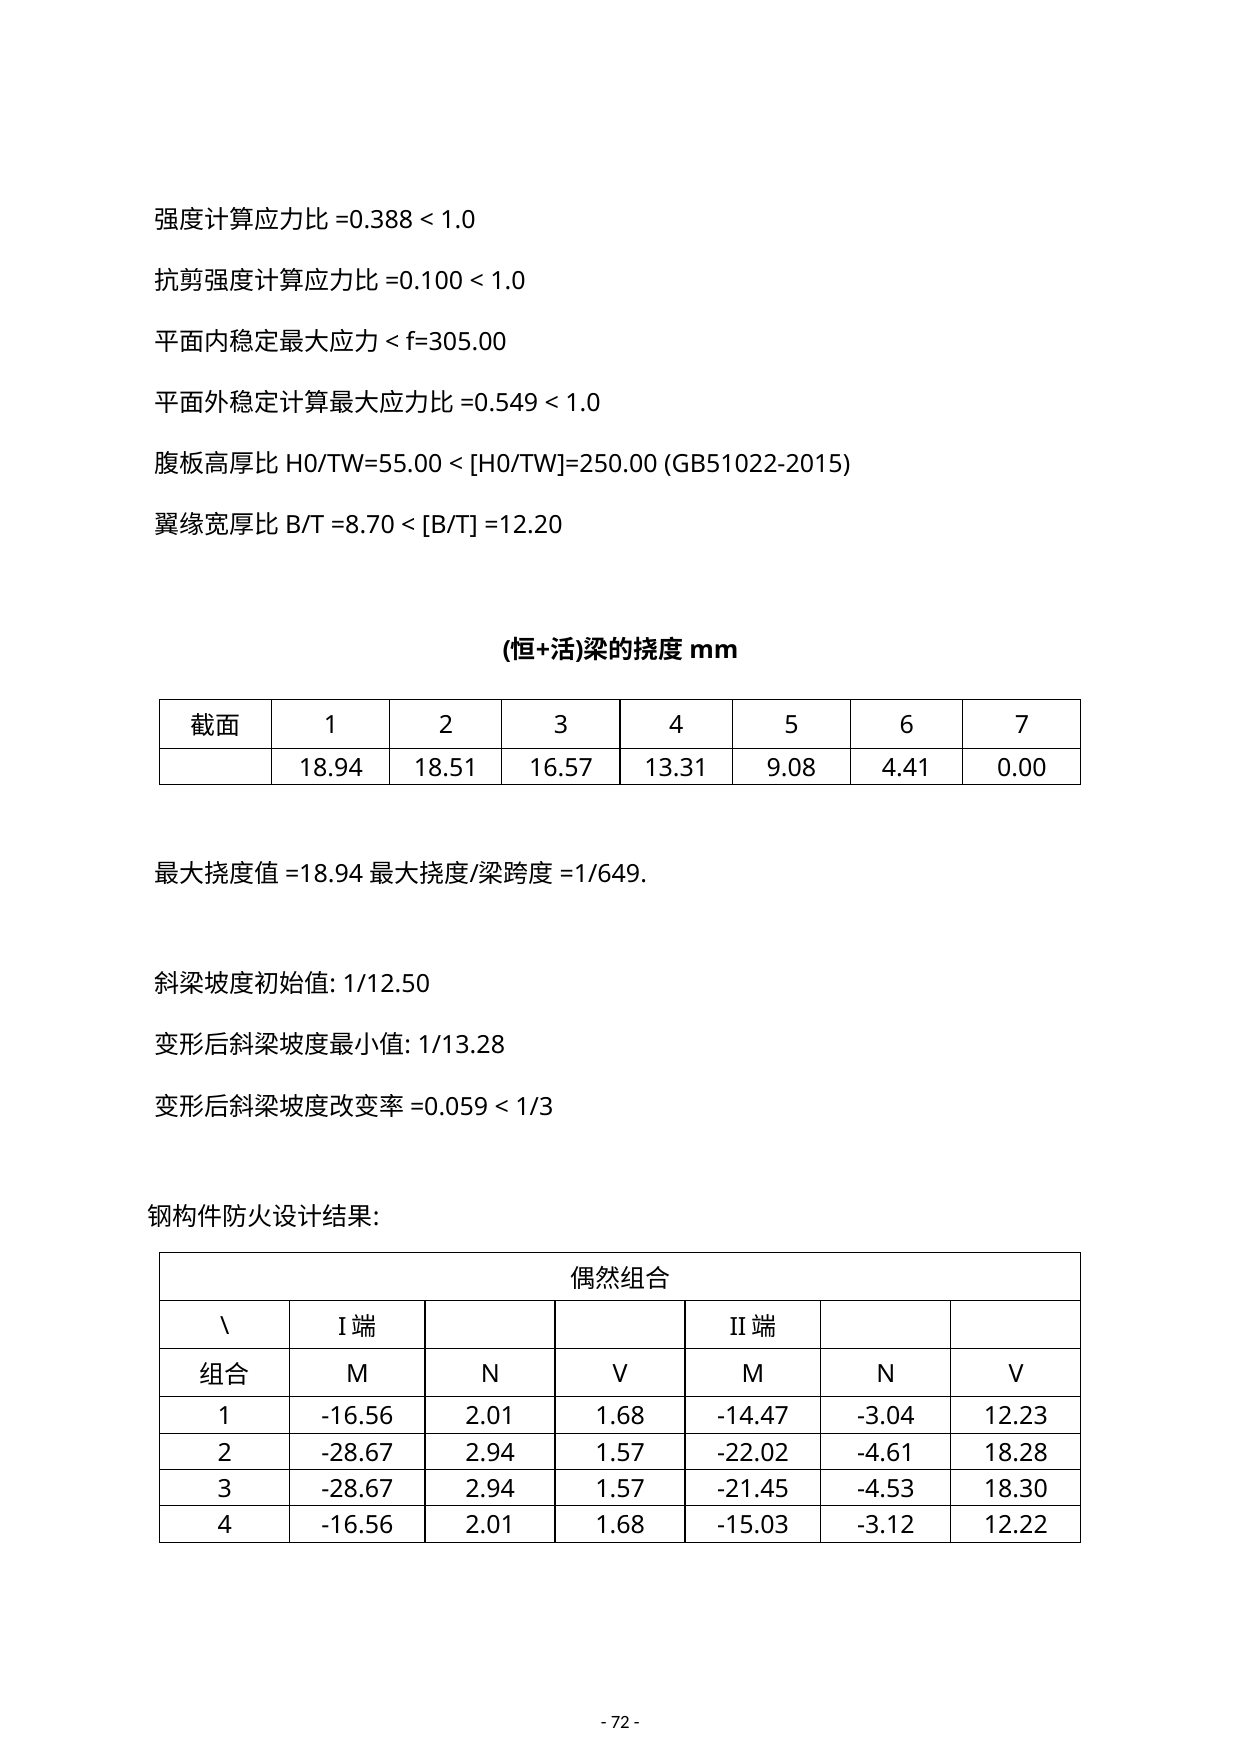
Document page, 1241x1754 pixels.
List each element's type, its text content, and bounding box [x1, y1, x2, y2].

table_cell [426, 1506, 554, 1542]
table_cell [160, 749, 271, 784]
text 腹板高厚比 H0/TW=55.00 < [H0/TW]=250.00 (GB51022-2015) [148, 438, 1093, 486]
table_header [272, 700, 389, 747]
text 最大挠度值 =18.94 最大挠度/梁跨度 =1/649. [148, 848, 1093, 895]
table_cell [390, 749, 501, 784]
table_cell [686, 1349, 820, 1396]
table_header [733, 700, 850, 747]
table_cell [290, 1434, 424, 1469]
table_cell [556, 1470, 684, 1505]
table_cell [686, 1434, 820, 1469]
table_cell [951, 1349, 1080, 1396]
text 平面内稳定最大应力 < f=305.00 [148, 316, 1093, 363]
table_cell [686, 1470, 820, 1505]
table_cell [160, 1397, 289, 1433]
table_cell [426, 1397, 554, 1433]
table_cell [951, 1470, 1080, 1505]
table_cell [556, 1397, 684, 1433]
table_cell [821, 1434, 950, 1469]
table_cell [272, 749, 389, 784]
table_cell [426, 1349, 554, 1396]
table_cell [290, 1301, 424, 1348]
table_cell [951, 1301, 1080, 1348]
text 钢构件防火设计结果: [148, 1191, 1093, 1238]
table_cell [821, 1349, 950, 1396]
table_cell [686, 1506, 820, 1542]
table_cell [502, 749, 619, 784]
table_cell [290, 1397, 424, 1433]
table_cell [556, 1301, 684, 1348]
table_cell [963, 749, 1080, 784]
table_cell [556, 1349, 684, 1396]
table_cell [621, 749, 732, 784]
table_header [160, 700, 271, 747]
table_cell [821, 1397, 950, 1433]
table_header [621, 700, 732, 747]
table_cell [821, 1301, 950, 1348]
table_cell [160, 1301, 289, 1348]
text 斜梁坡度初始值: 1/12.50 [148, 958, 1093, 1006]
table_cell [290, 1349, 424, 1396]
text 变形后斜梁坡度改变率 =0.059 < 1/3 [148, 1081, 1093, 1128]
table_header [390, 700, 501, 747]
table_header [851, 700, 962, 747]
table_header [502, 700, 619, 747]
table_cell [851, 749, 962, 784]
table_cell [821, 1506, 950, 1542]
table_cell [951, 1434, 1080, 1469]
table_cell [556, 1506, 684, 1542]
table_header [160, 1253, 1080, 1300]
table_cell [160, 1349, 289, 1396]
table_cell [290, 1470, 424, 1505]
text 强度计算应力比 =0.388 < 1.0 [148, 194, 1093, 241]
text 变形后斜梁坡度最小值: 1/13.28 [148, 1019, 1093, 1067]
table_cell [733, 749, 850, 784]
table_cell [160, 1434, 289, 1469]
text (恒+活)梁的挠度 mm [148, 624, 1093, 671]
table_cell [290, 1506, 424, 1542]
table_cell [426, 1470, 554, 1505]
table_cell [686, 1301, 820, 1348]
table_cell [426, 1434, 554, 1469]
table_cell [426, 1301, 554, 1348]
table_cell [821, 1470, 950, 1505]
text 翼缘宽厚比 B/T =8.70 < [B/T] =12.20 [148, 499, 1093, 547]
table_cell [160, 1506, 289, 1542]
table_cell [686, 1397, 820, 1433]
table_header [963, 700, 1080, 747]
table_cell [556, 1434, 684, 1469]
text 平面外稳定计算最大应力比 =0.549 < 1.0 [148, 377, 1093, 424]
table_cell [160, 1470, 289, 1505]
text 抗剪强度计算应力比 =0.100 < 1.0 [148, 255, 1093, 302]
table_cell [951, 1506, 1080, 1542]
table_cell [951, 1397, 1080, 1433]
